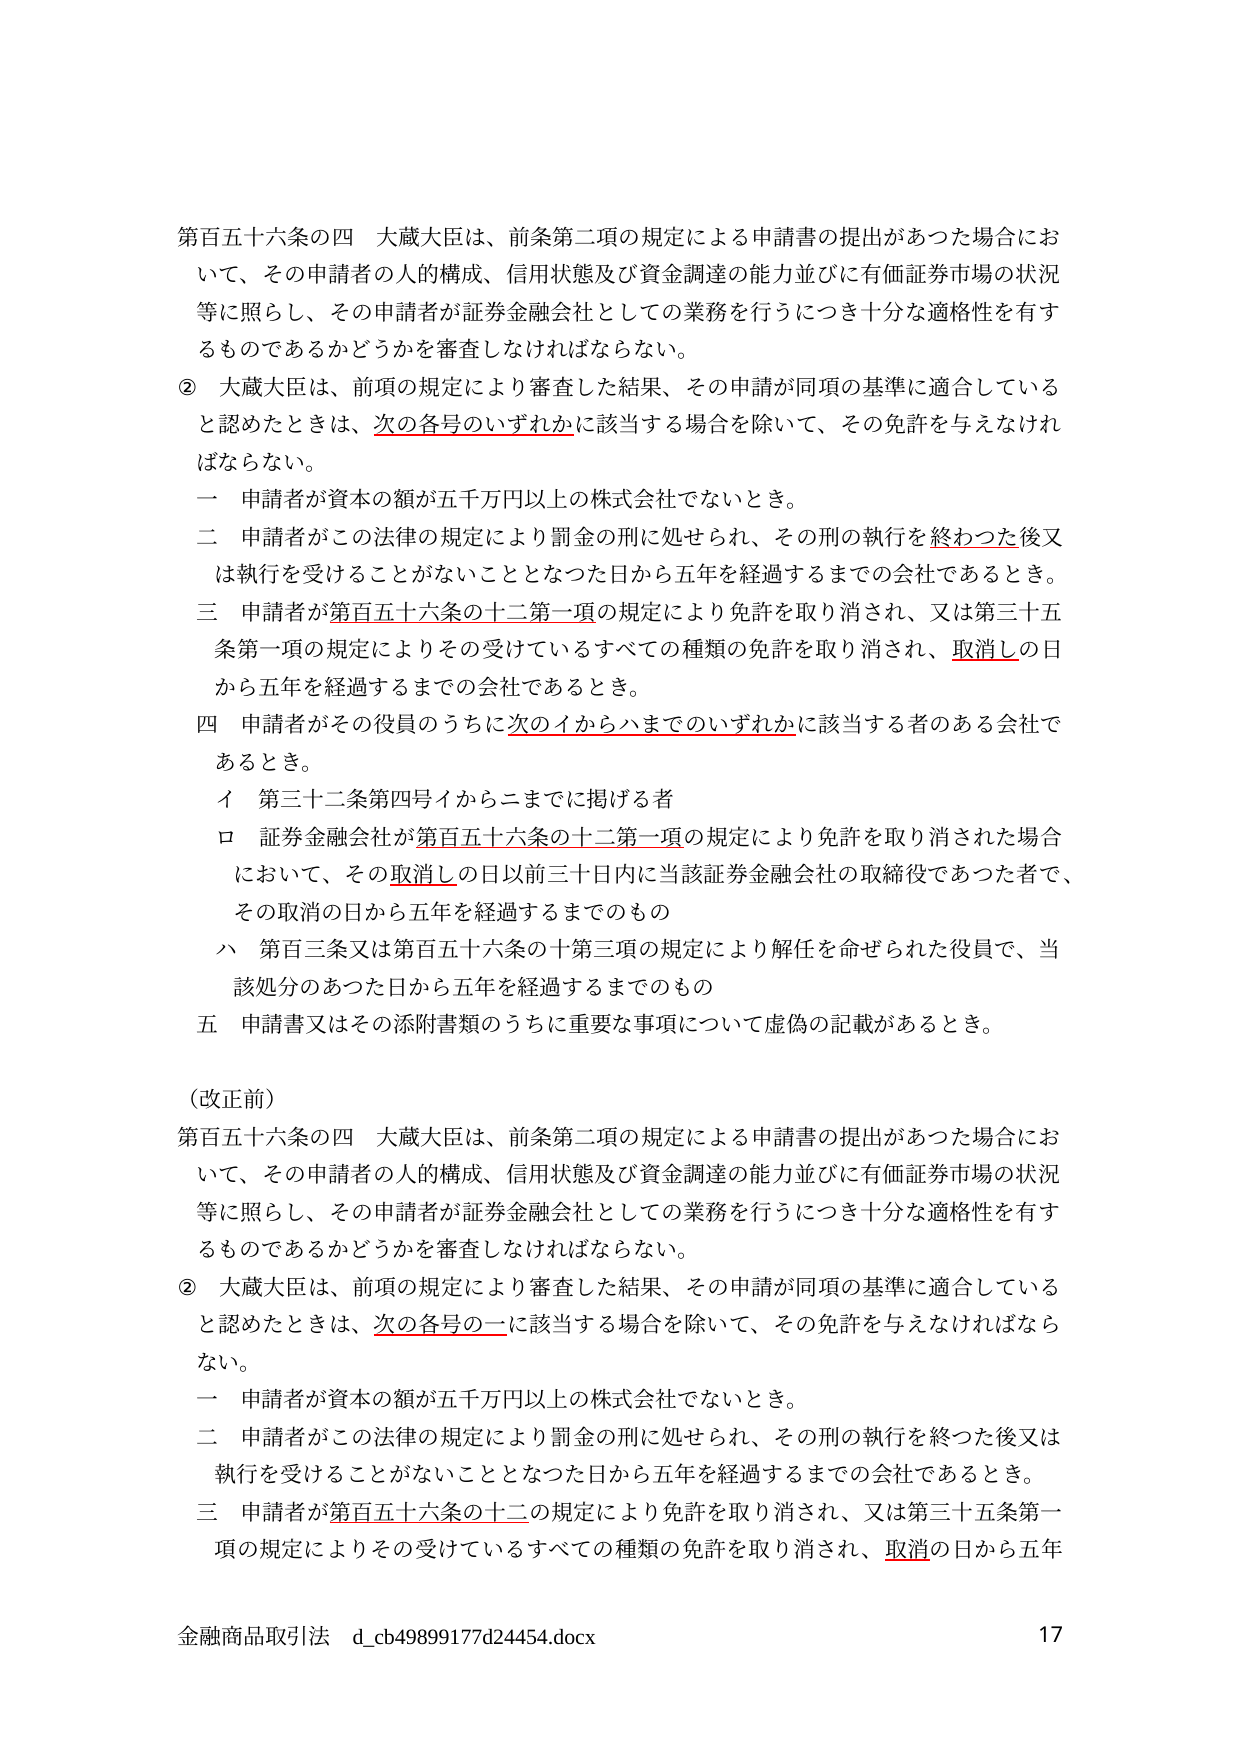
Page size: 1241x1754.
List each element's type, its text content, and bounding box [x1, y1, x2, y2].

text 一 申請者が資本の額が五千万円以上の株式会社でないとき。 [196, 479, 1063, 517]
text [196, 1492, 1063, 1567]
text ② 大蔵大臣は、前項の規定により審査した結果、その申請が同項の基準に適合していると認めたときは、次の各号のいずれかに該当する場合を除いて、その免許を与えなければならない。 [177, 367, 1063, 479]
text 二 申請者がこの法律の規定により罰金の刑に処せられ、その刑の執行を終つた後又は執行を受けることがないこととなつた日から五年を経過するまでの会社であるとき。 [196, 1417, 1063, 1492]
text 一 申請者が資本の額が五千万円以上の株式会社でないとき。 [196, 1379, 1063, 1417]
text 五 申請書又はその添附書類のうちに重要な事項について虚偽の記載があるとき。 [196, 1004, 1063, 1042]
text イ 第三十二条第四号イからニまでに掲げる者 [215, 779, 1063, 817]
text ロ 証券金融会社が第百五十六条の十二第一項の規定により免許を取り消された場合において、その取消しの日以前三十日内に当該証券金融会社の取締役であつた者で、その取消の日から五年を経過するまでのもの [215, 817, 1063, 929]
text 三 申請者が第百五十六条の十二第一項の規定により免許を取り消され、又は第三十五条第一項の規定によりその受けているすべての種類の免許を取り消され、取消しの日から五年を経過するまでの会社であるとき。 [196, 592, 1063, 704]
text （改正前） [177, 1079, 1063, 1117]
text 二 申請者がこの法律の規定により罰金の刑に処せられ、その刑の執行を終わつた後又は執行を受けることがないこととなつた日から五年を経過するまでの会社であるとき。 [196, 517, 1063, 592]
text 四 申請者がその役員のうちに次のイからハまでのいずれかに該当する者のある会社であるとき。 [196, 704, 1063, 779]
text ② 大蔵大臣は、前項の規定により審査した結果、その申請が同項の基準に適合していると認めたときは、次の各号の一に該当する場合を除いて、その免許を与えなければならない。 [177, 1267, 1063, 1379]
text 第百五十六条の四 大蔵大臣は、前条第二項の規定による申請書の提出があつた場合において、その申請者の人的構成、信用状態及び資金調達の能力並びに有価証券市場の状況等に照らし、その申請者が証券金融会社としての業務を行うにつき十分な適格性を有するものであるかどうかを審査しなければならない。 [177, 1117, 1063, 1267]
text ハ 第百三条又は第百五十六条の十第三項の規定により解任を命ぜられた役員で、当該処分のあつた日から五年を経過するまでのもの [215, 929, 1063, 1004]
text 第百五十六条の四 大蔵大臣は、前条第二項の規定による申請書の提出があつた場合において、その申請者の人的構成、信用状態及び資金調達の能力並びに有価証券市場の状況等に照らし、その申請者が証券金融会社としての業務を行うにつき十分な適格性を有するものであるかどうかを審査しなければならない。 [177, 217, 1063, 367]
